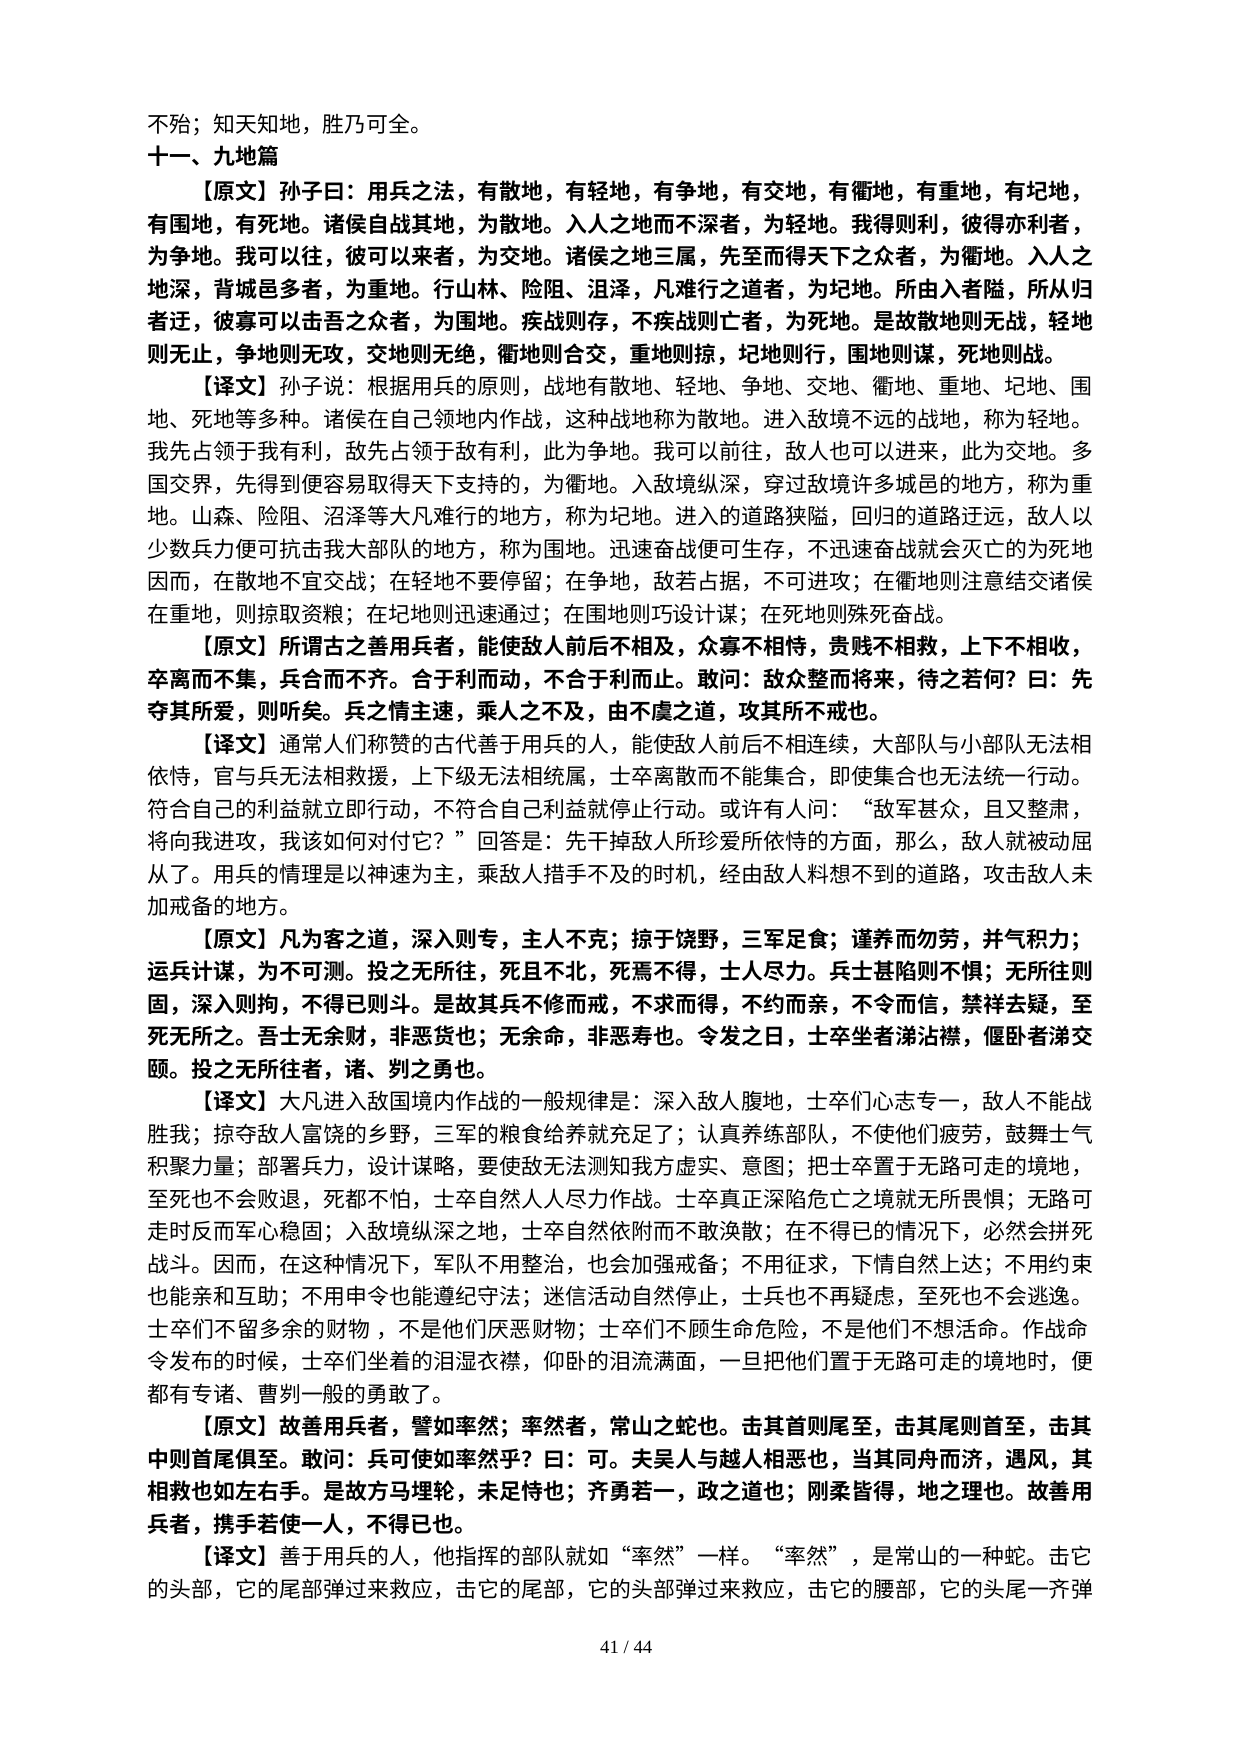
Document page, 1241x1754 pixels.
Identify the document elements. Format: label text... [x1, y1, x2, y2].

text 【原文】孙子曰：用兵之法，有散地，有轻地，有争地，有交地，有衢地，有重地，有圮地，有围地，有死地。诸侯自战其地，为散地。入人之地而不深者，为轻地。我得则利，彼得亦利者，为争地。我可以往，彼可以来者，为交地。诸侯之地三属，先至而得天下之众者，为衢地。入人之地深，背城邑多者，为重地。行山林、险阻、沮泽，凡难行之道者，为圮地。所由入者隘，所从归者迂，彼寡可以击吾之众者，为围地。疾战则存，不疾战则亡者，为死地。是故散地则无战，轻地则无止，争地则无攻，交地则无绝，衢地则合交，重地则掠，圮地则行，围地则谋，死地则战。 [148, 174, 1093, 369]
text 【原文】所谓古之善用兵者，能使敌人前后不相及，众寡不相恃，贵贱不相救，上下不相收，卒离而不集，兵合而不齐。合于利而动，不合于利而止。敢问：敌众整而将来，待之若何？曰：先夺其所爱，则听矣。兵之情主速，乘人之不及，由不虞之道，攻其所不戒也。 [148, 629, 1093, 726]
text 【原文】凡为客之道，深入则专，主人不克；掠于饶野，三军足食；谨养而勿劳，并气积力；运兵计谋，为不可测。投之无所往，死且不北，死焉不得，士人尽力。兵士甚陷则不惧；无所往则固，深入则拘，不得已则斗。是故其兵不修而戒，不求而得，不约而亲，不令而信，禁祥去疑，至死无所之。吾士无余财，非恶货也；无余命，非恶寿也。令发之日，士卒坐者涕沾襟，偃卧者涕交颐。投之无所往者，诸、刿之勇也。 [148, 921, 1093, 1084]
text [148, 106, 1093, 139]
text 【译文】孙子说：根据用兵的原则，战地有散地、轻地、争地、交地、衢地、重地、圮地、围地、死地等多种。诸侯在自己领地内作战，这种战地称为散地。进入敌境不远的战地，称为轻地。我先占领于我有利，敌先占领于敌有利，此为争地。我可以前往，敌人也可以进来，此为交地。多国交界，先得到便容易取得天下支持的，为衢地。入敌境纵深，穿过敌境许多城邑的地方，称为重地。山森、险阻、沼泽等大凡难行的地方，称为圮地。进入的道路狭隘，回归的道路迂远，敌人以少数兵力便可抗击我大部队的地方，称为围地。迅速奋战便可生存，不迅速奋战就会灭亡的为死地。因而，在散地不宜交战；在轻地不要停留；在争地，敌若占据，不可进攻；在衢地则注意结交诸侯；在重地，则掠取资粮；在圮地则迅速通过；在围地则巧设计谋；在死地则殊死奋战。 [148, 369, 1093, 629]
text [148, 1539, 1093, 1604]
text 十一、九地篇 [148, 139, 1093, 171]
text 【译文】通常人们称赞的古代善于用兵的人，能使敌人前后不相连续，大部队与小部队无法相依恃，官与兵无法相救援，上下级无法相统属，士卒离散而不能集合，即使集合也无法统一行动。符合自己的利益就立即行动，不符合自己利益就停止行动。或许有人问：“敌军甚众，且又整肃，将向我进攻，我该如何对付它？”回答是：先干掉敌人所珍爱所依恃的方面，那么，敌人就被动屈从了。用兵的情理是以神速为主，乘敌人措手不及的时机，经由敌人料想不到的道路，攻击敌人未加戒备的地方。 [148, 726, 1093, 921]
text 【译文】大凡进入敌国境内作战的一般规律是：深入敌人腹地，士卒们心志专一，敌人不能战胜我；掠夺敌人富饶的乡野，三军的粮食给养就充足了；认真养练部队，不使他们疲劳，鼓舞士气，积聚力量；部署兵力，设计谋略，要使敌无法测知我方虚实、意图；把士卒置于无路可走的境地，至死也不会败退，死都不怕，士卒自然人人尽力作战。士卒真正深陷危亡之境就无所畏惧；无路可走时反而军心稳固；入敌境纵深之地，士卒自然依附而不敢涣散；在不得已的情况下，必然会拼死战斗。因而，在这种情况下，军队不用整治，也会加强戒备；不用征求，下情自然上达；不用约束，也能亲和互助；不用申令也能遵纪守法；迷信活动自然停止，士兵也不再疑虑，至死也不会逃逸。士卒们不留多余的财物 ，不是他们厌恶财物；士卒们不顾生命危险，不是他们不想活命。作战命令发布的时候，士卒们坐着的泪湿衣襟，仰卧的泪流满面，一旦把他们置于无路可走的境地时，便都有专诸、曹刿一般的勇敢了。 [148, 1084, 1093, 1409]
text 【原文】故善用兵者，譬如率然；率然者，常山之蛇也。击其首则尾至，击其尾则首至，击其中则首尾俱至。敢问：兵可使如率然乎？曰：可。夫吴人与越人相恶也，当其同舟而济，遇风，其相救也如左右手。是故方马埋轮，未足恃也；齐勇若一，政之道也；刚柔皆得，地之理也。故善用兵者，携手若使一人，不得已也。 [148, 1409, 1093, 1539]
